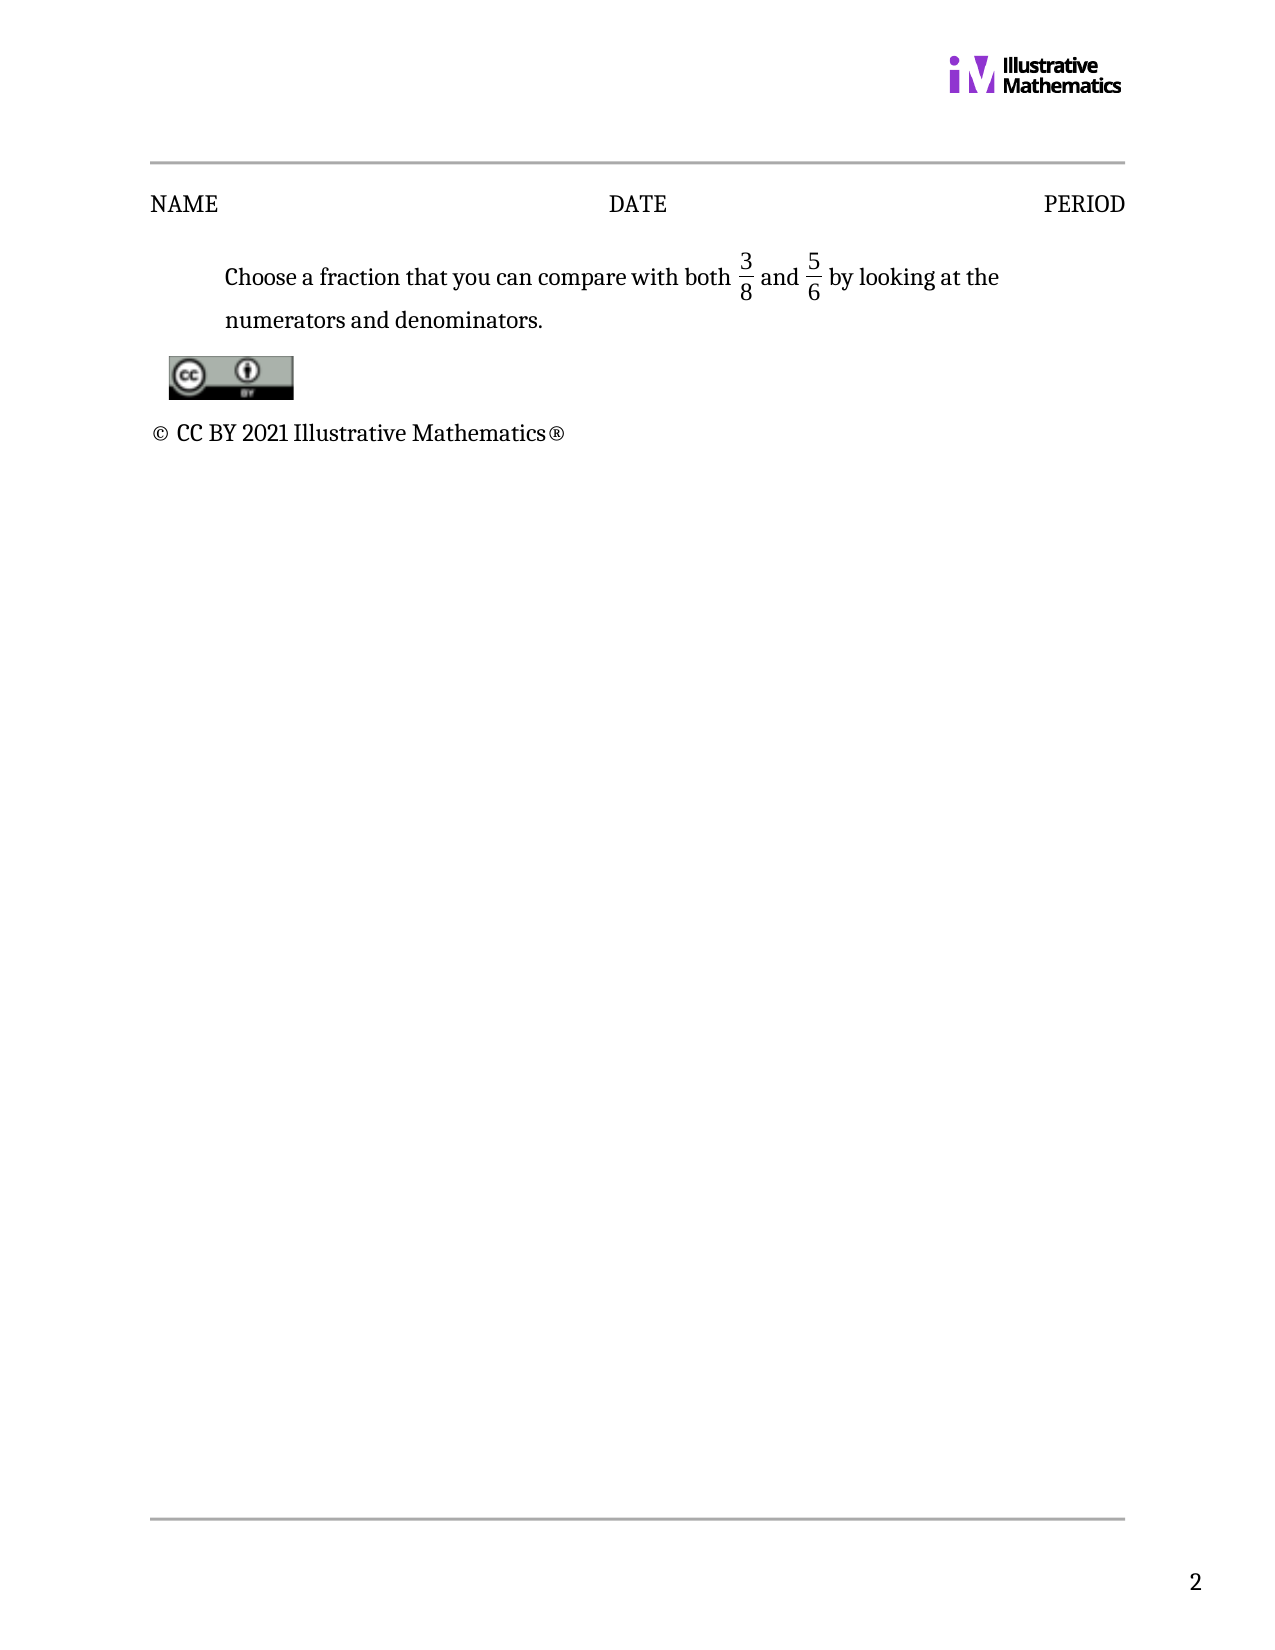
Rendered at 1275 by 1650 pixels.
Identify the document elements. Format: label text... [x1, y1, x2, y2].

list Choose a fraction that you can compare with both and by looking at the numerators and denominators. [175, 247, 1125, 335]
text © CC BY 2021 Illustrative Mathematics® [150, 418, 1125, 447]
picture [168, 356, 294, 400]
picture [949, 55, 1121, 93]
